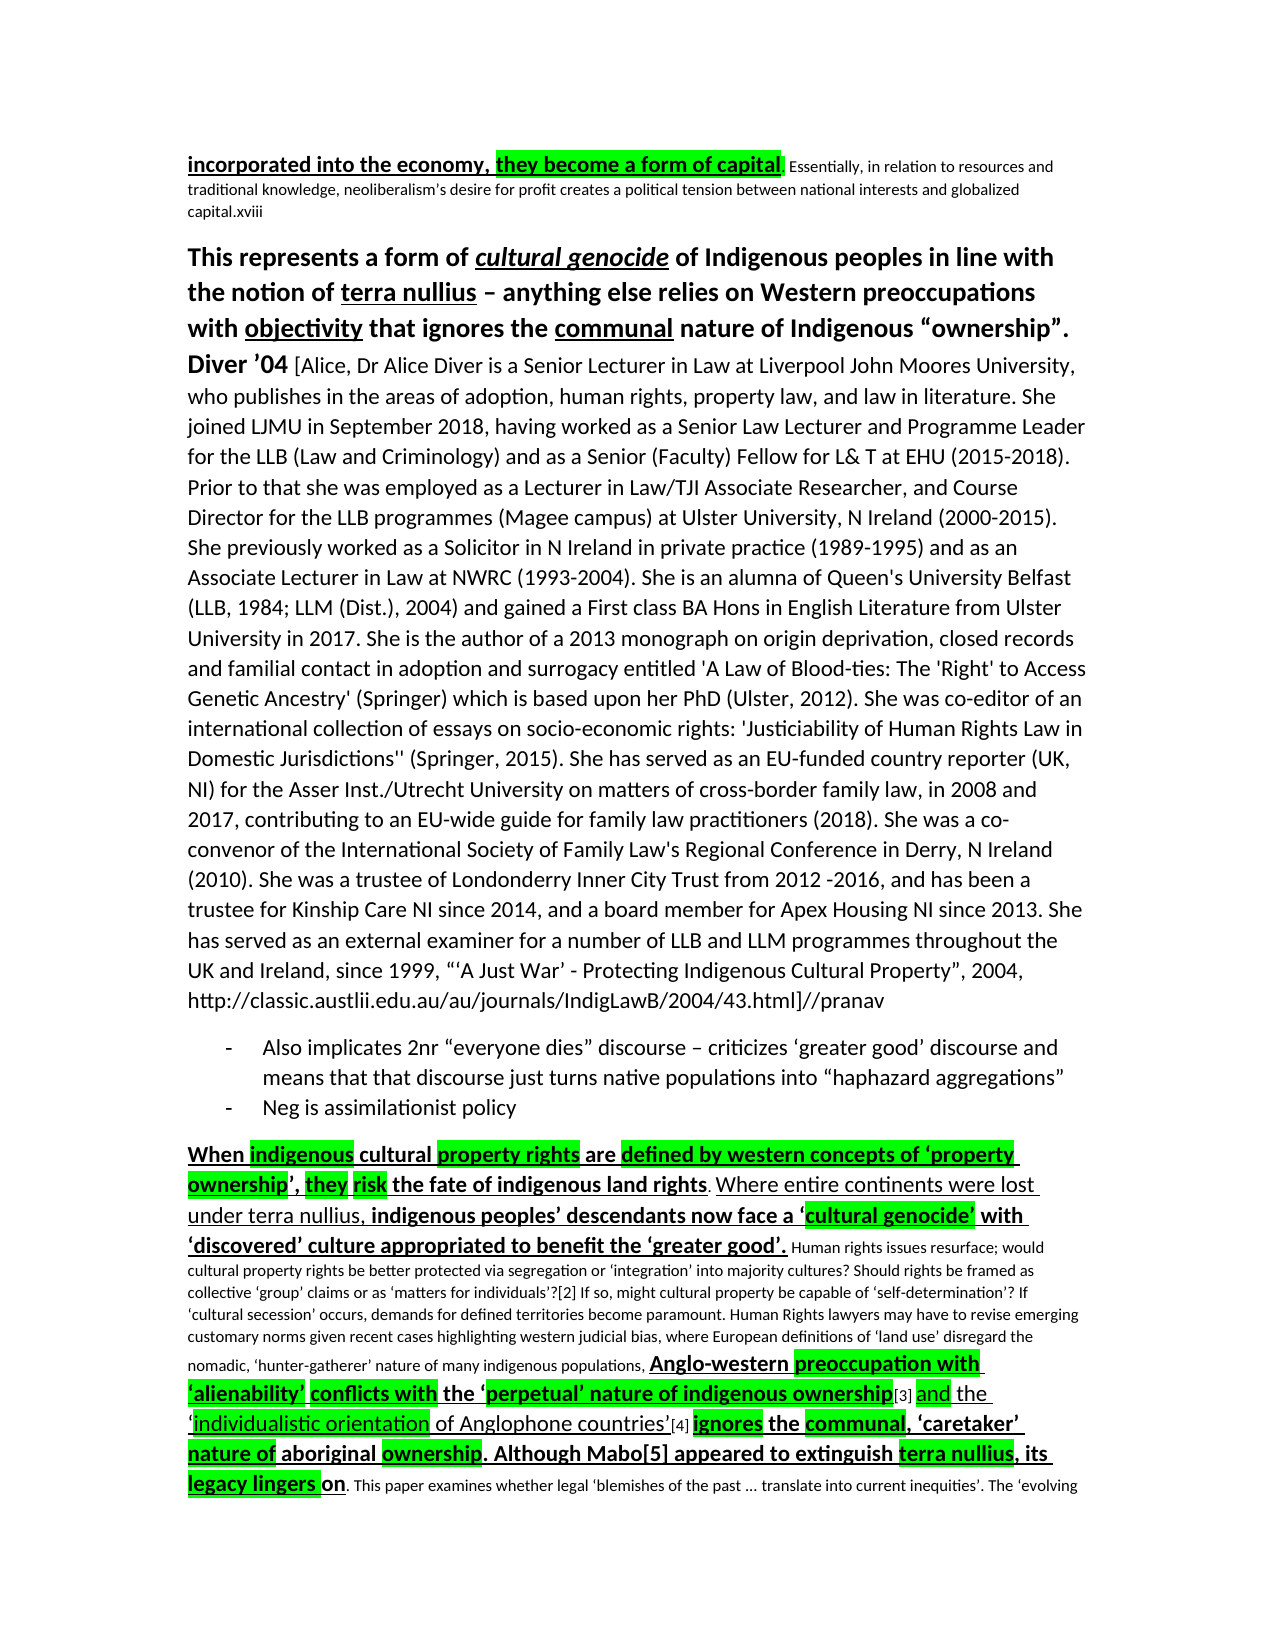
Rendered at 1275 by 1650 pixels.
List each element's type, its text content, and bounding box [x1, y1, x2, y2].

subtitle This represents a form of cultural genocide of Indigenous peoples in line with the notion of terra nullius – anything else relies on Western preoccupations with objectivity that ignores the communal nature of Indigenous “ownership”. [187, 240, 1087, 344]
text Diver ’04 [Alice, Dr Alice Diver is a Senior Lecturer in Law at Liverpool John Moores University, who publishes in the areas of adoption, human rights, property law, and law in literature. She joined LJMU in September 2018, having worked as a Senior Law Lecturer and Programme Leader for the LLB (Law and Criminology) and as a Senior (Faculty) Fellow for L& T at EHU (2015-2018). Prior to that she was employed as a Lecturer in Law/TJI Associate Researcher, and Course Director for the LLB programmes (Magee campus) at Ulster University, N Ireland (2000-2015). She previously worked as a Solicitor in N Ireland in private practice (1989-1995) and as an Associate Lecturer in Law at NWRC (1993-2004). She is an alumna of Queen's University Belfast (LLB, 1984; LLM (Dist.), 2004) and gained a First class BA Hons in English Literature from Ulster University in 2017. She is the author of a 2013 monograph on origin deprivation, closed records and familial contact in adoption and surrogacy entitled 'A Law of Blood-ties: The 'Right' to Access Genetic Ancestry' (Springer) which is based upon her PhD (Ulster, 2012). She was co-editor of an international collection of essays on socio-economic rights: 'Justiciability of Human Rights Law in Domestic Jurisdictions'' (Springer, 2015). She has served as an EU-funded country reporter (UK, NI) for the Asser Inst./Utrecht University on matters of cross-border family law, in 2008 and 2017, contributing to an EU-wide guide for family law practitioners (2018). She was a co-convenor of the International Society of Family Law's Regional Conference in Derry, N Ireland (2010). She was a trustee of Londonderry Inner City Trust from 2012 -2016, and has been a trustee for Kinship Care NI since 2014, and a board member for Apex Housing NI since 2013. She has served as an external examiner for a number of LLB and LLM programmes throughout the UK and Ireland, since 1999, “‘A Just War’ - Protecting Indigenous Cultural Property”, 2004, http://classic.austlii.edu.au/au/journals/IndigLawB/2004/43.html]//pranav [187, 347, 1087, 1014]
list Also implicates 2nr “everyone dies” discourse – criticizes ‘greater good’ discourse and means that that discourse just turns native populations into “haphazard aggregations” [225, 1033, 1087, 1091]
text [187, 1140, 1087, 1498]
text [187, 150, 1087, 222]
list Neg is assimilationist policy [225, 1093, 1087, 1122]
